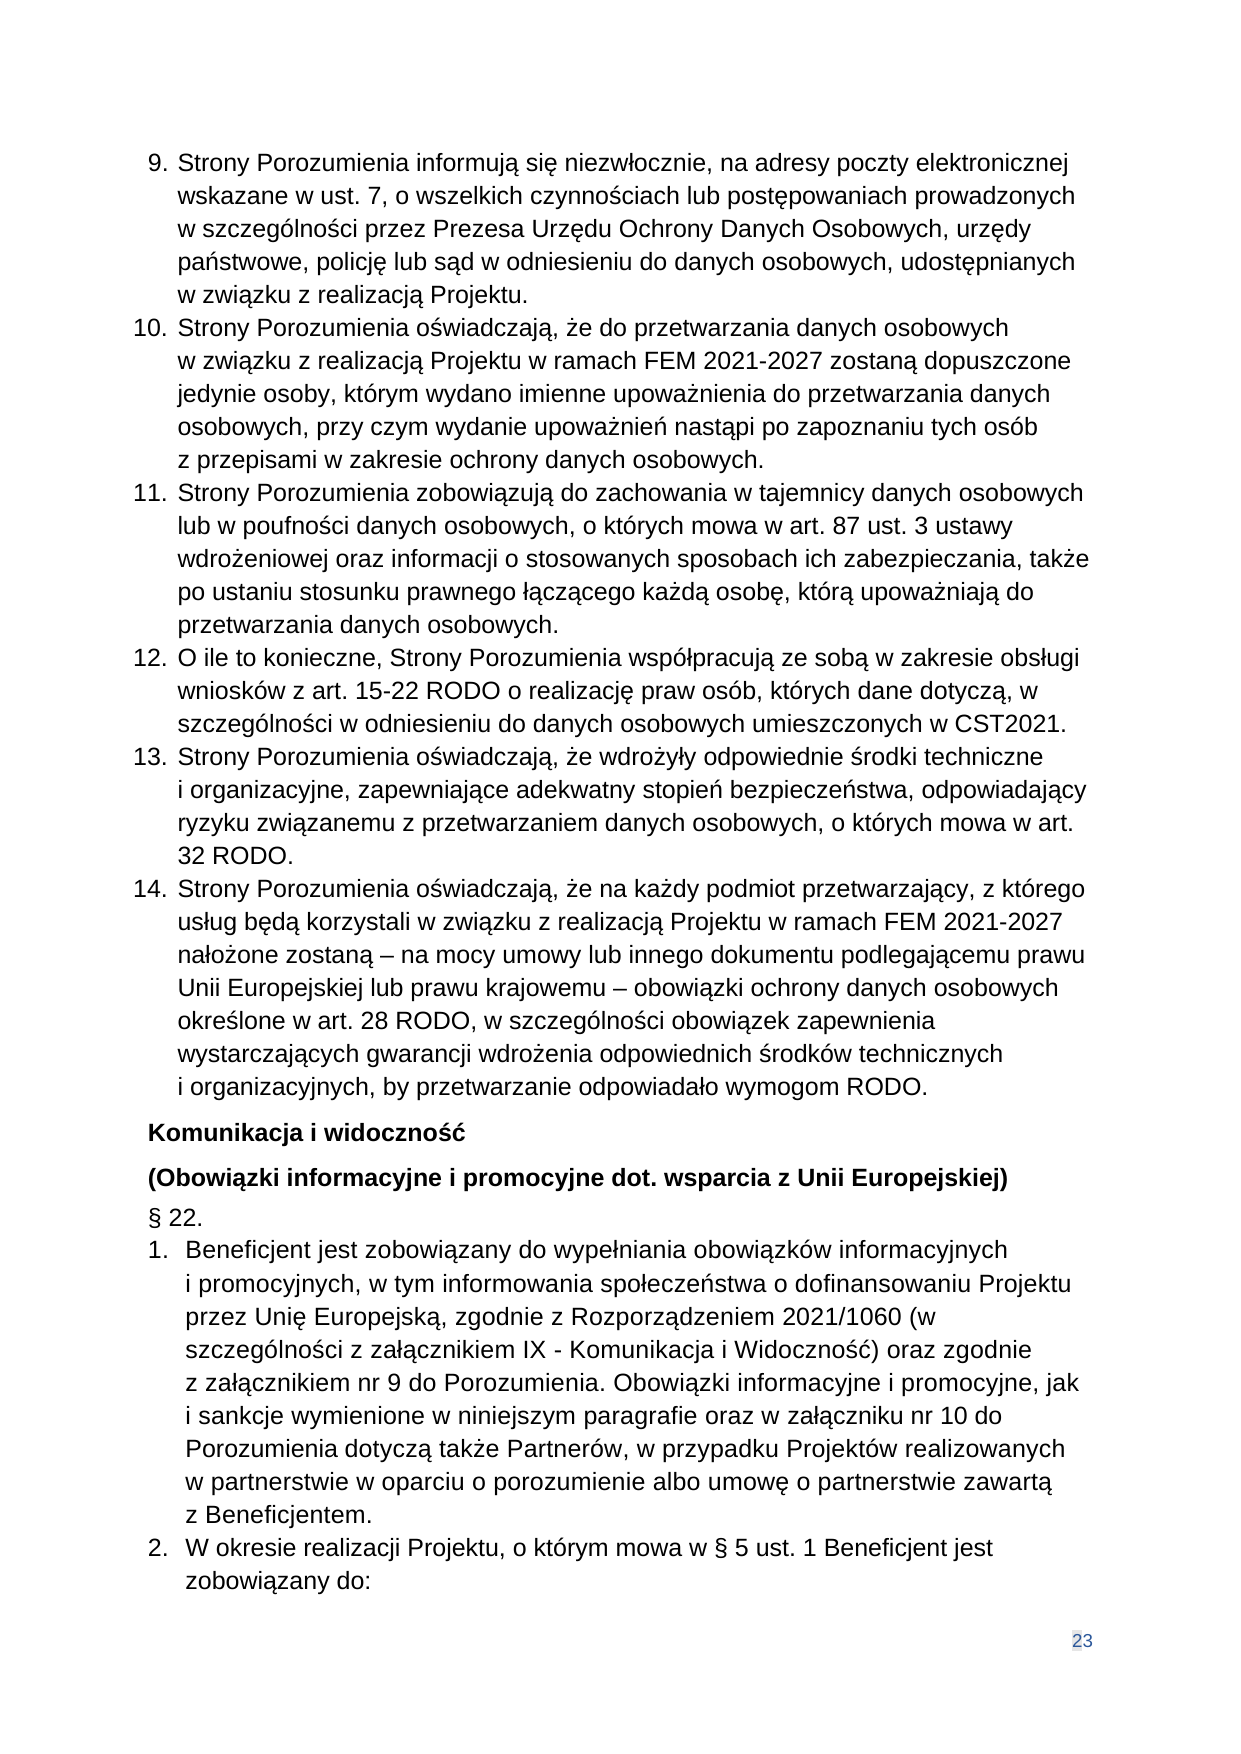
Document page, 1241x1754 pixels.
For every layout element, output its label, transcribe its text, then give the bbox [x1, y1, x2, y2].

list Strony Porozumienia oświadczają, że na każdy podmiot przetwarzający, z którego usług będą korzystali w związku z realizacją Projektu w ramach FEM 2021-2027 nałożone zostaną – na mocy umowy lub innego dokumentu podlegającemu prawu Unii Europejskiej lub prawu krajowemu – obowiązki ochrony danych osobowych określone w art. 28 RODO, w szczególności obowiązek zapewnienia wystarczających gwarancji wdrożenia odpowiednich środków technicznych i organizacyjnych, by przetwarzanie odpowiadało wymogom RODO. [133, 874, 1093, 1101]
list W okresie realizacji Projektu, o którym mowa w § 5 ust. 1 Beneficjent jest zobowiązany do: [148, 1533, 1093, 1595]
text (Obowiązki informacyjne i promocyjne dot. wsparcia z Unii Europejskiej) [148, 1163, 1093, 1192]
list Beneficjent jest zobowiązany do wypełniania obowiązków informacyjnych i promocyjnych, w tym informowania społeczeństwa o dofinansowaniu Projektu przez Unię Europejską, zgodnie z Rozporządzeniem 2021/1060 (w szczególności z załącznikiem IX - Komunikacja i Widoczność) oraz zgodnie z załącznikiem nr 9 do Porozumienia. Obowiązki informacyjne i promocyjne, jak i sankcje wymienione w niniejszym paragrafie oraz w załączniku nr 10 do Porozumienia dotyczą także Partnerów, w przypadku Projektów realizowanych w partnerstwie w oparciu o porozumienie albo umowę o partnerstwie zawartą z Beneficjentem. [148, 1236, 1093, 1529]
list Strony Porozumienia oświadczają, że wdrożyły odpowiednie środki techniczne i organizacyjne, zapewniające adekwatny stopień bezpieczeństwa, odpowiadający ryzyku związanemu z przetwarzaniem danych osobowych, o których mowa w art. 32 RODO. [133, 742, 1093, 870]
list Strony Porozumienia oświadczają, że do przetwarzania danych osobowych w związku z realizacją Projektu w ramach FEM 2021-2027 zostaną dopuszczone jedynie osoby, którym wydano imienne upoważnienia do przetwarzania danych osobowych, przy czym wydanie upoważnień nastąpi po zapoznaniu tych osób z przepisami w zakresie ochrony danych osobowych. [133, 313, 1093, 473]
text Komunikacja i widoczność [148, 1118, 1093, 1146]
subtitle § 22. [148, 1202, 1093, 1231]
list O ile to konieczne, Strony Porozumienia współpracują ze sobą w zakresie obsługi wniosków z art. 15-22 RODO o realizację praw osób, których dane dotyczą, w szczególności w odniesieniu do danych osobowych umieszczonych w CST2021. [133, 643, 1093, 738]
list Strony Porozumienia informują się niezwłocznie, na adresy poczty elektronicznej wskazane w ust. 7, o wszelkich czynnościach lub postępowaniach prowadzonych w szczególności przez Prezesa Urzędu Ochrony Danych Osobowych, urzędy państwowe, policję lub sąd w odniesieniu do danych osobowych, udostępnianych w związku z realizacją Projektu. [148, 148, 1093, 308]
list Strony Porozumienia zobowiązują do zachowania w tajemnicy danych osobowych lub w poufności danych osobowych, o których mowa w art. 87 ust. 3 ustawy wdrożeniowej oraz informacji o stosowanych sposobach ich zabezpieczania, także po ustaniu stosunku prawnego łączącego każdą osobę, którą upoważniają do przetwarzania danych osobowych. [133, 478, 1093, 639]
